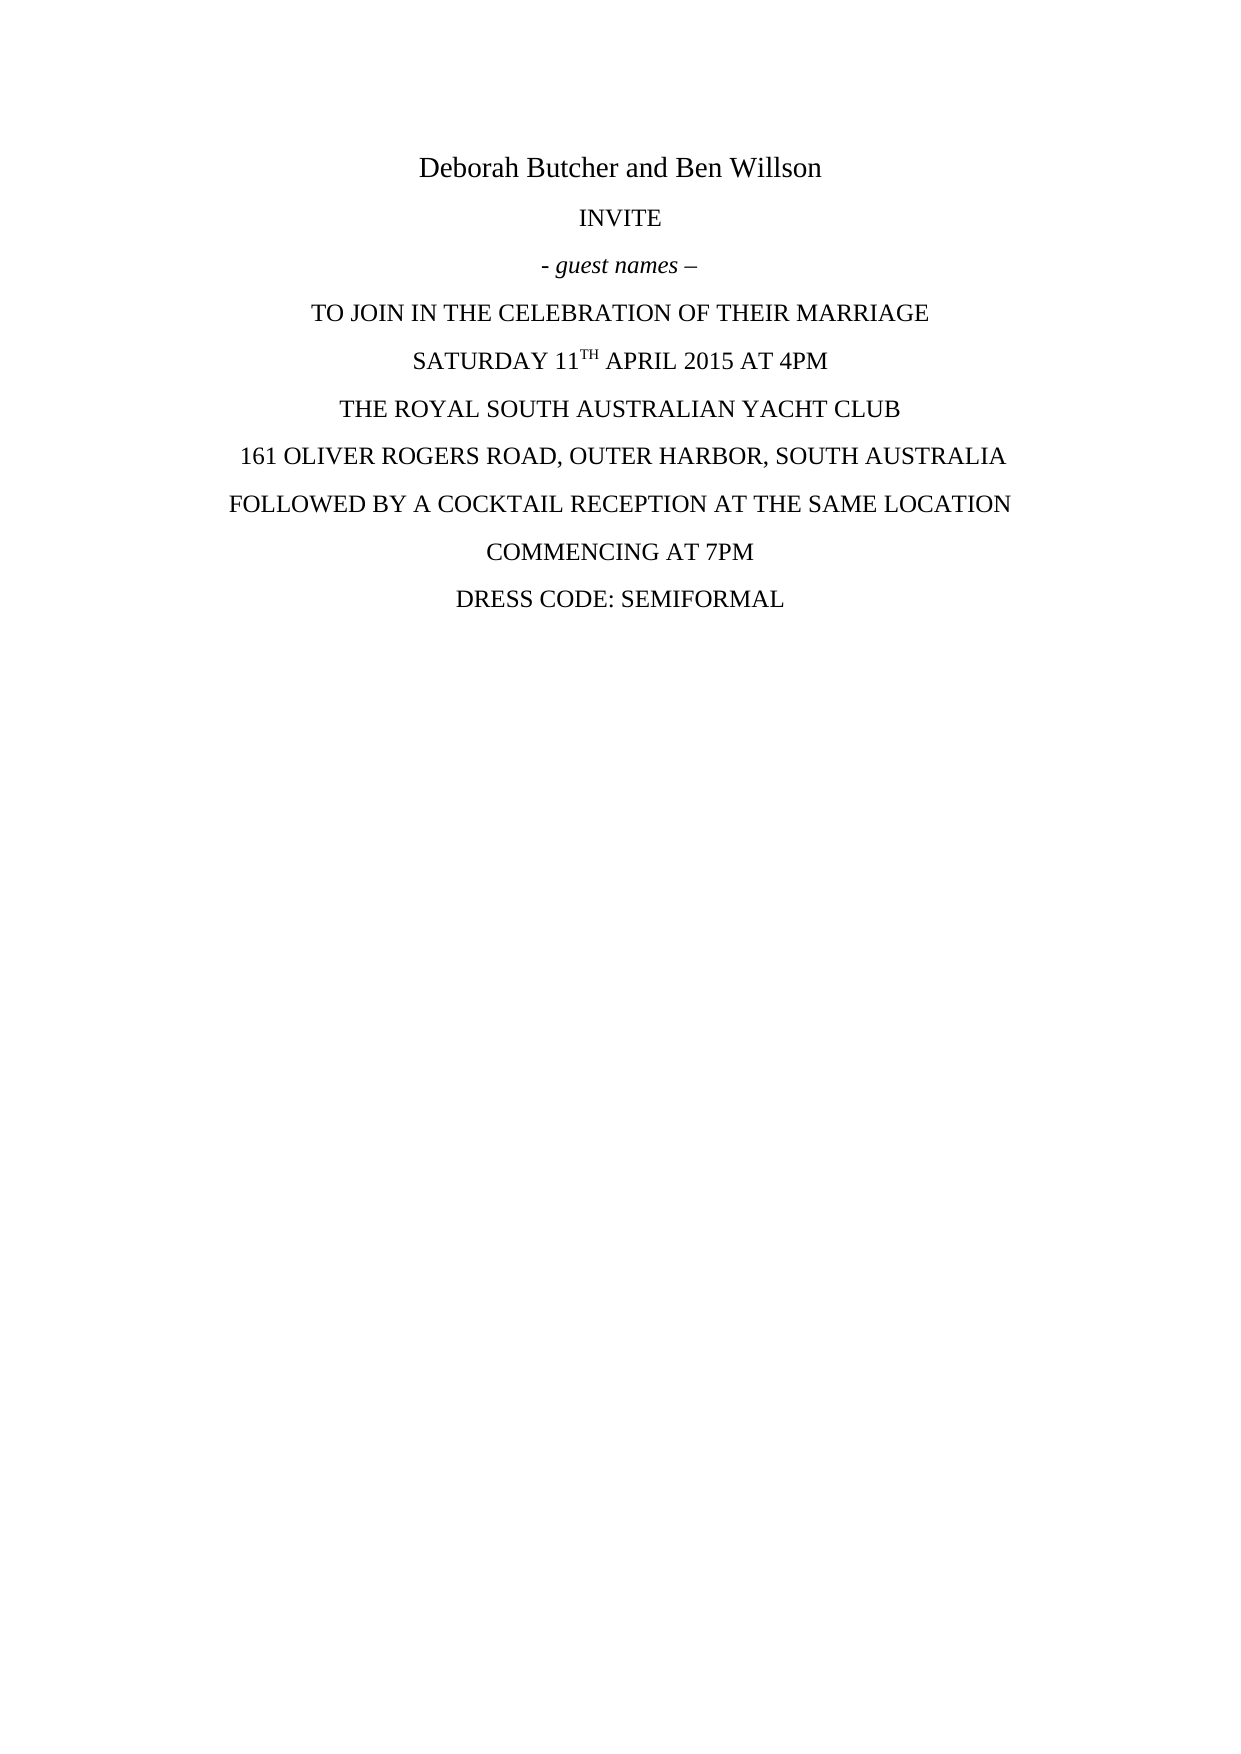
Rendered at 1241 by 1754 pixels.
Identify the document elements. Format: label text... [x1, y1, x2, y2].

text SATURDAY 11TH APRIL 2015 AT 4PM [150, 346, 1090, 375]
text THE ROYAL SOUTH AUSTRALIAN YACHT CLUB [150, 394, 1090, 422]
text DRESS CODE: SEMIFORMAL [150, 584, 1090, 613]
text COMMENCING AT 7PM [150, 537, 1090, 566]
text - guest names – [150, 251, 1090, 279]
text FOLLOWED BY A COCKTAIL RECEPTION AT THE SAME LOCATION [150, 489, 1090, 518]
text Deborah Butcher and Ben Willson [150, 150, 1090, 183]
text TO JOIN IN THE CELEBRATION OF THEIR MARRIAGE [150, 298, 1090, 327]
text INVITE [150, 203, 1090, 232]
text 161 OLIVER ROGERS ROAD, OUTER HARBOR, SOUTH AUSTRALIA [150, 441, 1090, 470]
